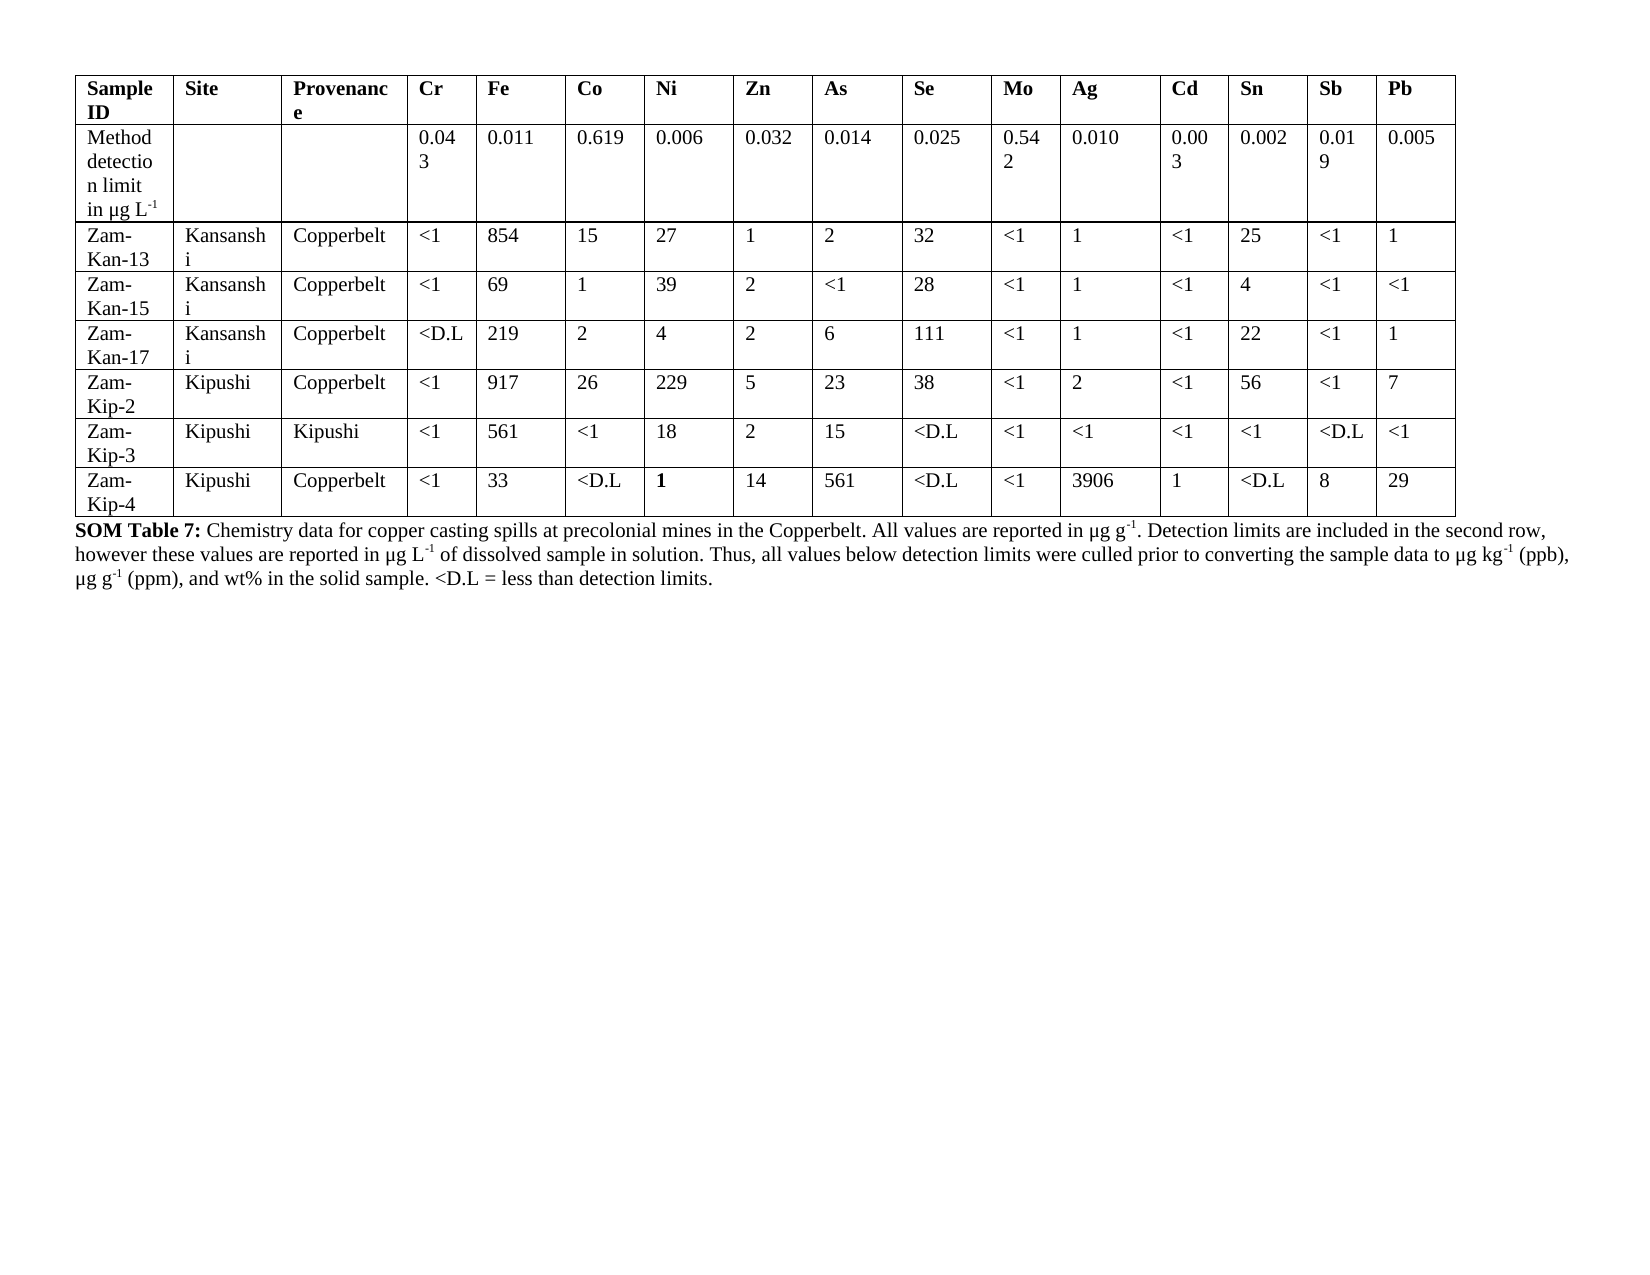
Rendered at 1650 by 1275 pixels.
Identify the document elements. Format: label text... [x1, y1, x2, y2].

table_cell 28 [903, 272, 991, 320]
table_cell 25 [1229, 223, 1307, 271]
table_cell 2 [734, 321, 812, 369]
table_cell 1 [1377, 223, 1455, 271]
table_cell <1 [1308, 370, 1376, 418]
table_cell Kipushi [174, 419, 281, 467]
table_cell <1 [408, 419, 476, 467]
table_cell 0.025 [903, 125, 991, 221]
table_cell <1 [992, 419, 1060, 467]
table_cell 0.011 [477, 125, 565, 221]
table_cell 27 [645, 223, 733, 271]
table_cell 854 [477, 223, 565, 271]
table_cell 0.014 [813, 125, 902, 221]
table_cell 1 [1061, 223, 1160, 271]
table_cell <1 [1377, 419, 1455, 467]
table_cell <D.L [566, 468, 644, 516]
table_cell 0.019 [1308, 125, 1376, 221]
table_cell <1 [1161, 321, 1228, 369]
table_header Cd [1161, 76, 1228, 124]
table_cell 4 [1229, 272, 1307, 320]
table_cell 2 [813, 223, 902, 271]
table_cell <1 [992, 468, 1060, 516]
table_cell 22 [1229, 321, 1307, 369]
table_cell <D.L [903, 419, 991, 467]
table_cell <1 [566, 419, 644, 467]
table_cell 6 [813, 321, 902, 369]
table_cell Zam-Kan-17 [76, 321, 173, 369]
table_cell <1 [1161, 272, 1228, 320]
table_cell <1 [1161, 419, 1228, 467]
table_cell 229 [645, 370, 733, 418]
table_cell 15 [813, 419, 902, 467]
table_cell <D.L [408, 321, 476, 369]
table_cell 1 [734, 223, 812, 271]
table_cell <D.L [903, 468, 991, 516]
table_cell 2 [734, 419, 812, 467]
table_header Sn [1229, 76, 1307, 124]
table_cell 0.619 [566, 125, 644, 221]
table_header Se [903, 76, 991, 124]
table_cell <1 [1308, 223, 1376, 271]
table_header Ni [645, 76, 733, 124]
table_cell <1 [992, 223, 1060, 271]
table_cell Zam-Kip-4 [76, 468, 173, 516]
table_header Sample ID [76, 76, 173, 124]
table_cell <1 [992, 272, 1060, 320]
table_cell 1 [645, 468, 733, 516]
table_cell 1 [1061, 321, 1160, 369]
table_cell Kipushi [282, 419, 407, 467]
table_cell <1 [1161, 223, 1228, 271]
table_cell 14 [734, 468, 812, 516]
table_cell 32 [903, 223, 991, 271]
table_cell 0.003 [1161, 125, 1228, 221]
table_cell 38 [903, 370, 991, 418]
table_cell 33 [477, 468, 565, 516]
table_cell Copperbelt [282, 272, 407, 320]
table_cell Kansanshi [174, 223, 281, 271]
table_cell Kipushi [174, 370, 281, 418]
table_cell 69 [477, 272, 565, 320]
table_header As [813, 76, 902, 124]
table_header Co [566, 76, 644, 124]
table_header Zn [734, 76, 812, 124]
table_cell Kansanshi [174, 321, 281, 369]
table_cell [282, 125, 407, 221]
table_cell 1 [566, 272, 644, 320]
table_cell 23 [813, 370, 902, 418]
table_header Provenance [282, 76, 407, 124]
table_cell Zam-Kip-3 [76, 419, 173, 467]
table_cell <1 [408, 370, 476, 418]
table_cell <1 [1308, 272, 1376, 320]
table_cell Method detection limit in μg L-1 [76, 125, 173, 221]
table_cell Zam-Kip-2 [76, 370, 173, 418]
table_header Fe [477, 76, 565, 124]
table_cell 2 [1061, 370, 1160, 418]
table_cell [174, 125, 281, 221]
table_cell 39 [645, 272, 733, 320]
table_cell Kipushi [174, 468, 281, 516]
table_cell <1 [408, 468, 476, 516]
table_cell <1 [1061, 419, 1160, 467]
table_header Site [174, 76, 281, 124]
table_cell 29 [1377, 468, 1455, 516]
table_cell <1 [992, 370, 1060, 418]
table_cell 1 [1377, 321, 1455, 369]
table_cell 0.043 [408, 125, 476, 221]
table_cell <1 [408, 223, 476, 271]
table_cell 0.002 [1229, 125, 1307, 221]
text SOM Table 7: Chemistry data for copper casting spills at precolonial mines in the Copperbelt. All values are reported in μg g-1. Detection limits are included in the second row, however these values are reported in μg L-1 of dissolved sample in solution. Thus, all values below detection limits were culled prior to converting the sample data to μg kg-1 (ppb), μg g-1 (ppm), and wt% in the solid sample. <D.L = less than detection limits. [75, 517, 1575, 590]
table_header Ag [1061, 76, 1160, 124]
table_cell Copperbelt [282, 370, 407, 418]
table_cell 917 [477, 370, 565, 418]
table_cell <1 [1161, 370, 1228, 418]
table_cell <1 [1229, 419, 1307, 467]
table_cell 4 [645, 321, 733, 369]
table_cell 0.006 [645, 125, 733, 221]
table_cell <D.L [1308, 419, 1376, 467]
table_cell 8 [1308, 468, 1376, 516]
table_cell Zam-Kan-13 [76, 223, 173, 271]
table_cell Kansanshi [174, 272, 281, 320]
table_cell 18 [645, 419, 733, 467]
table_cell 0.005 [1377, 125, 1455, 221]
table_cell <1 [992, 321, 1060, 369]
table_cell 0.032 [734, 125, 812, 221]
table_cell 2 [566, 321, 644, 369]
table_cell 7 [1377, 370, 1455, 418]
table_cell 3906 [1061, 468, 1160, 516]
table_cell 26 [566, 370, 644, 418]
table_cell 2 [734, 272, 812, 320]
table_cell 219 [477, 321, 565, 369]
table_cell 561 [477, 419, 565, 467]
table_header Mo [992, 76, 1060, 124]
table_cell Copperbelt [282, 321, 407, 369]
table_cell 5 [734, 370, 812, 418]
table_cell 56 [1229, 370, 1307, 418]
table_cell <1 [1377, 272, 1455, 320]
table_cell <1 [813, 272, 902, 320]
table_header Cr [408, 76, 476, 124]
table_cell <1 [408, 272, 476, 320]
table_cell 15 [566, 223, 644, 271]
table_cell 1 [1061, 272, 1160, 320]
table_cell 111 [903, 321, 991, 369]
table_cell 1 [1161, 468, 1228, 516]
table_header Sb [1308, 76, 1376, 124]
table_header Pb [1377, 76, 1455, 124]
table_cell 561 [813, 468, 902, 516]
table_cell Copperbelt [282, 468, 407, 516]
table_cell 0.542 [992, 125, 1060, 221]
table_cell Zam-Kan-15 [76, 272, 173, 320]
table_cell <1 [1308, 321, 1376, 369]
table_cell <D.L [1229, 468, 1307, 516]
table_cell 0.010 [1061, 125, 1160, 221]
table_cell Copperbelt [282, 223, 407, 271]
